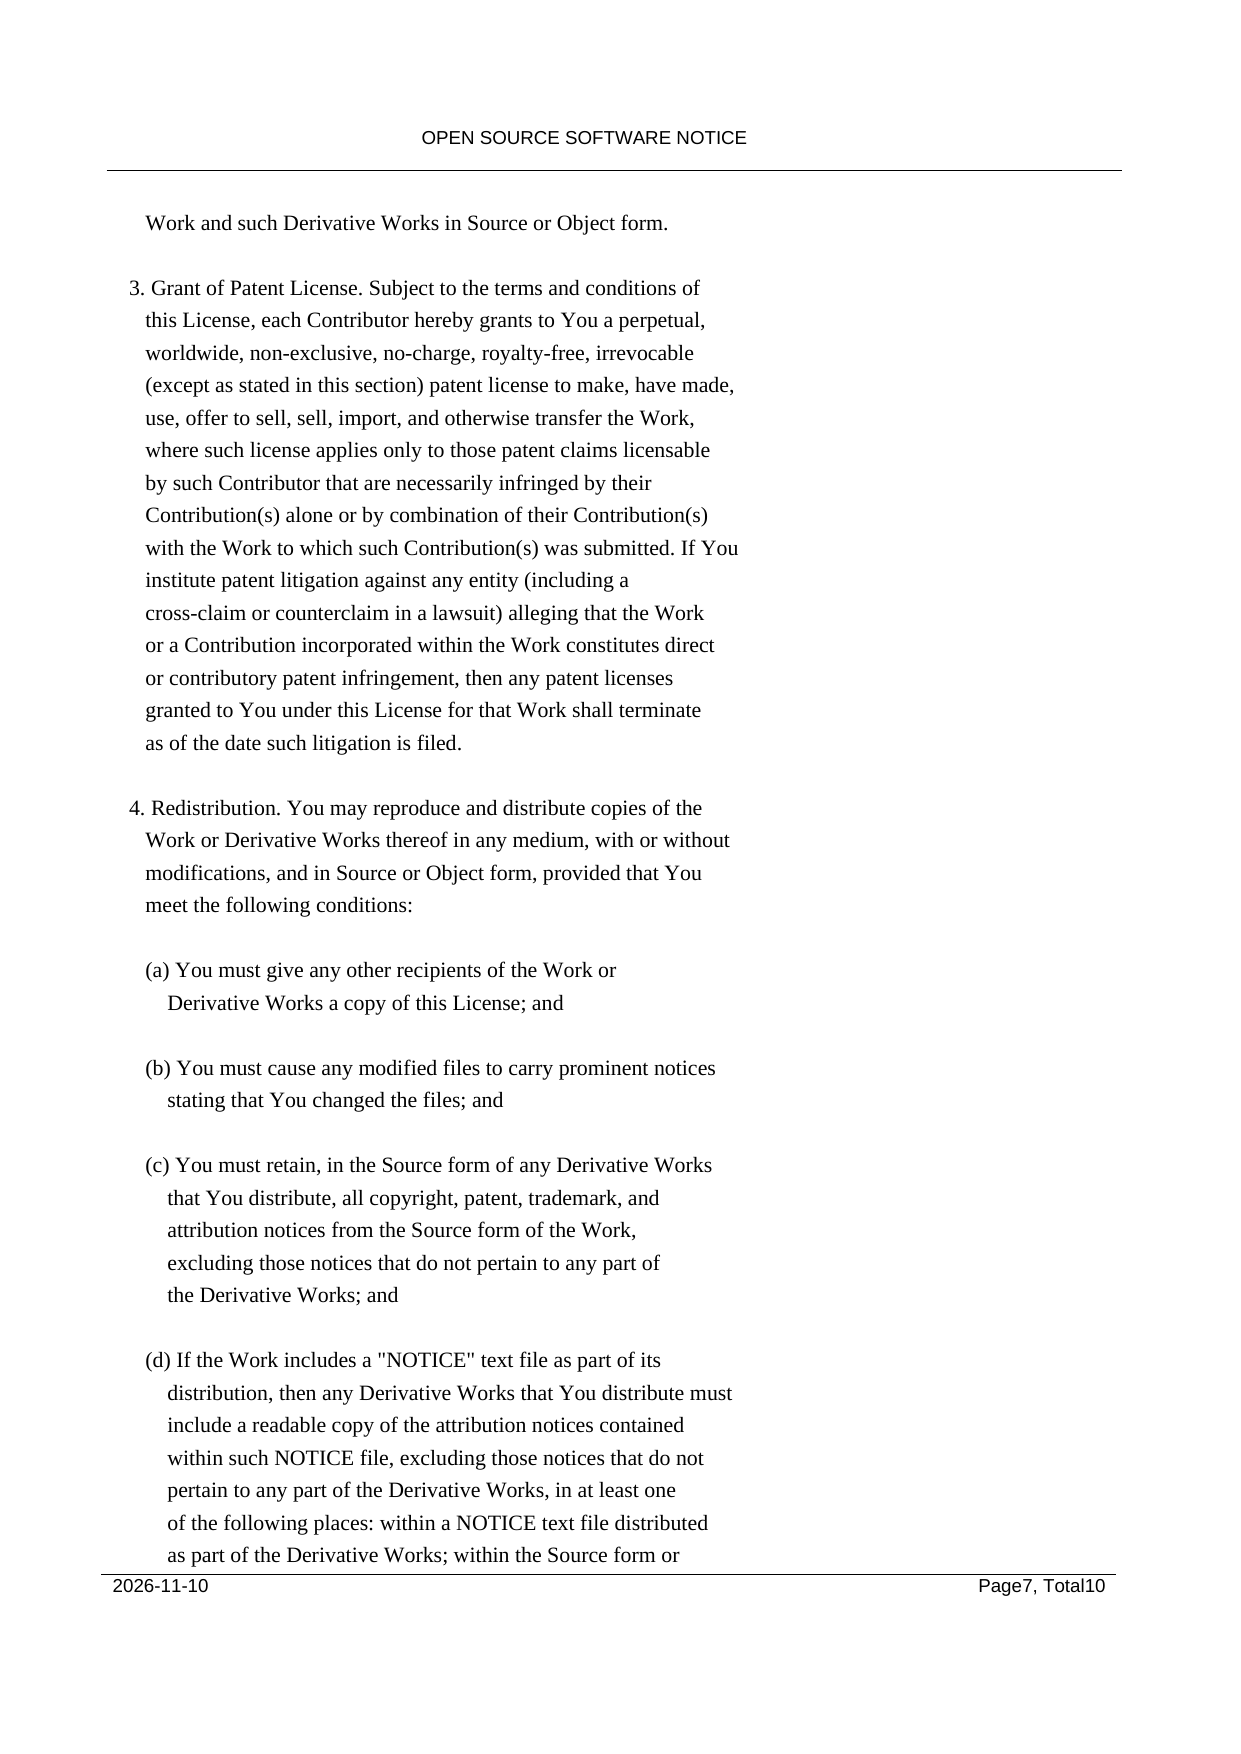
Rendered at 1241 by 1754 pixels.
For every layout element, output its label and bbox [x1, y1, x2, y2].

text [112, 206, 1128, 1571]
